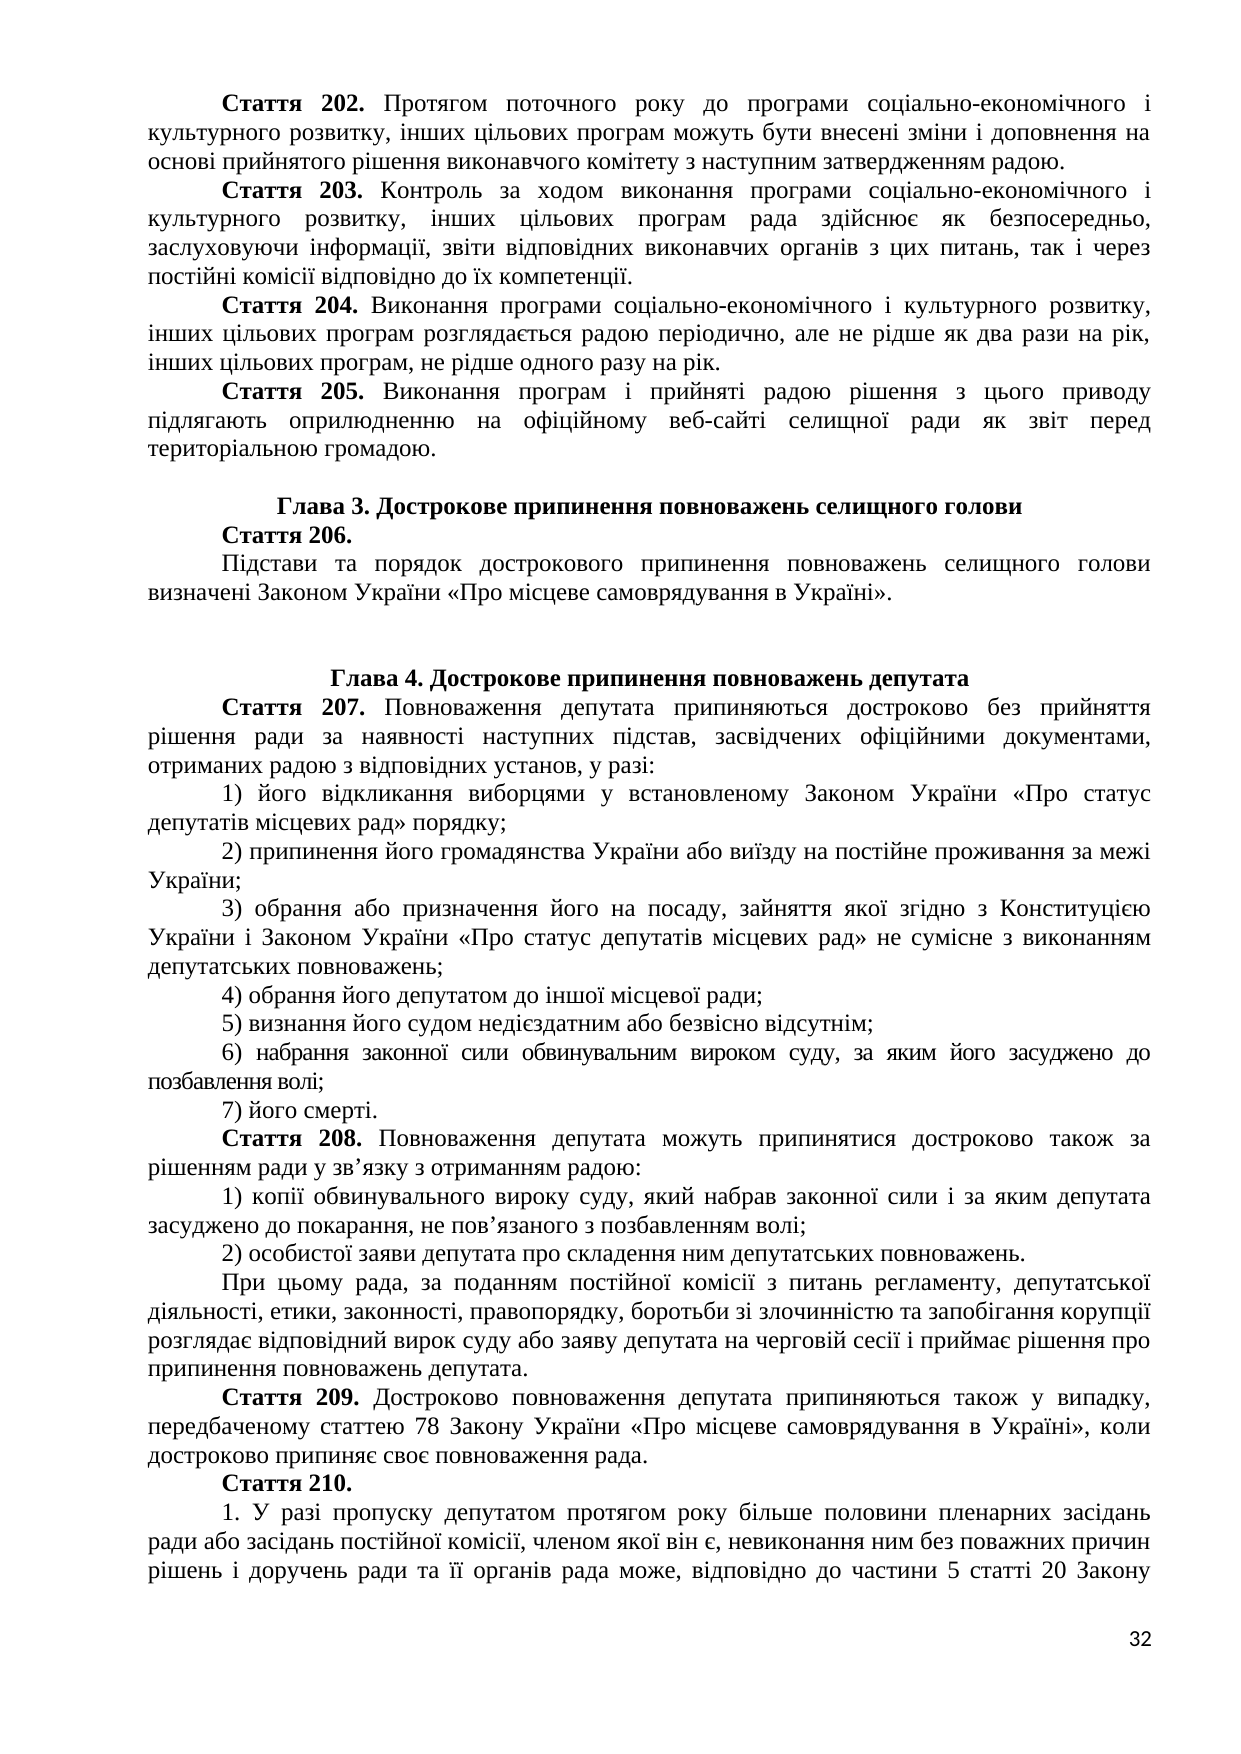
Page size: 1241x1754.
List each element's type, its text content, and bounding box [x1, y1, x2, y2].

text Стаття 202. Протягом поточного року до програми соціально-економічного і культурного розвитку, інших цільових програм можуть бути внесені зміни і доповнення на основі прийнятого рішення виконавчого комітету з наступним затвердженням радою. [148, 88, 1152, 175]
text Стаття 204. Виконання програми соціально-економічного і культурного розвитку, інших цільових програм розглядається радою періодично, але не рідше як два рази на рік, інших цільових програм, не рідше одного разу на рік. [148, 290, 1152, 376]
text Стаття 209. Достроково повноваження депутата припиняються також у випадку, передбаченому статтею 78 Закону України «Про місцеве самоврядування в Україні», коли достроково припиняє своє повноваження рада. [148, 1382, 1152, 1468]
text 2) припинення його громадянства України або виїзду на постійне проживання за межі України; [148, 836, 1152, 893]
text Стаття 210. [148, 1468, 1152, 1497]
text 1) копії обвинувального вироку суду, який набрав законної сили і за яким депутата засуджено до покарання, не пов’язаного з позбавленням волі; [148, 1181, 1152, 1238]
text 3) обрання або призначення його на посаду, зайняття якої згідно з Конституцією України і Законом України «Про статус депутатів місцевих рад» не сумісне з виконанням депутатських повноважень; [148, 893, 1152, 980]
text Стаття 208. Повноваження депутата можуть припинятися достроково також за рішенням ради у зв’язку з отриманням радою: [148, 1123, 1152, 1181]
text Глава 4. Дострокове припинення повноважень депутата [148, 663, 1152, 692]
text 6) набрання законної сили обвинувальним вироком суду, за яким його засуджено до позбавлення волі; [148, 1037, 1152, 1095]
text 5) визнання його судом недієздатним або безвісно відсутнім; [148, 1008, 1152, 1037]
text Стаття 205. Виконання програм і прийняті радою рішення з цього приводу підлягають оприлюдненню на офіційному веб-сайті селищної ради як звіт перед територіальною громадою. [148, 376, 1152, 462]
text Глава 3. Дострокове припинення повноважень селищного голови [148, 491, 1152, 520]
text При цьому рада, за поданням постійної комісії з питань регламенту, депутатської діяльності, етики, законності, правопорядку, боротьби зі злочинністю та запобігання корупції розглядає відповідний вирок суду або заяву депутата на черговій сесії і приймає рішення про припинення повноважень депутата. [148, 1267, 1152, 1382]
text Підстави та порядок дострокового припинення повноважень селищного голови визначені Законом України «Про місцеве самоврядування в Україні». [148, 548, 1152, 606]
text 2) особистої заяви депутата про складення ним депутатських повноважень. [148, 1238, 1152, 1267]
text Стаття 206. [148, 520, 1152, 548]
text 1) його відкликання виборцями у встановленому Законом України «Про статус депутатів місцевих рад» порядку; [148, 778, 1152, 836]
text Стаття 207. Повноваження депутата припиняються достроково без прийняття рішення ради за наявності наступних підстав, засвідчених офіційними документами, отриманих радою з відповідних установ, у разі: [148, 692, 1152, 778]
text Стаття 203. Контроль за ходом виконання програми соціально-економічного і культурного розвитку, інших цільових програм рада здійснює як безпосередньо, заслуховуючи інформації, звіти відповідних виконавчих органів з цих питань, так і через постійні комісії відповідно до їх компетенції. [148, 175, 1152, 290]
text 7) його смерті. [148, 1095, 1152, 1123]
text 4) обрання його депутатом до іншої місцевої ради; [148, 980, 1152, 1008]
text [148, 1497, 1152, 1583]
